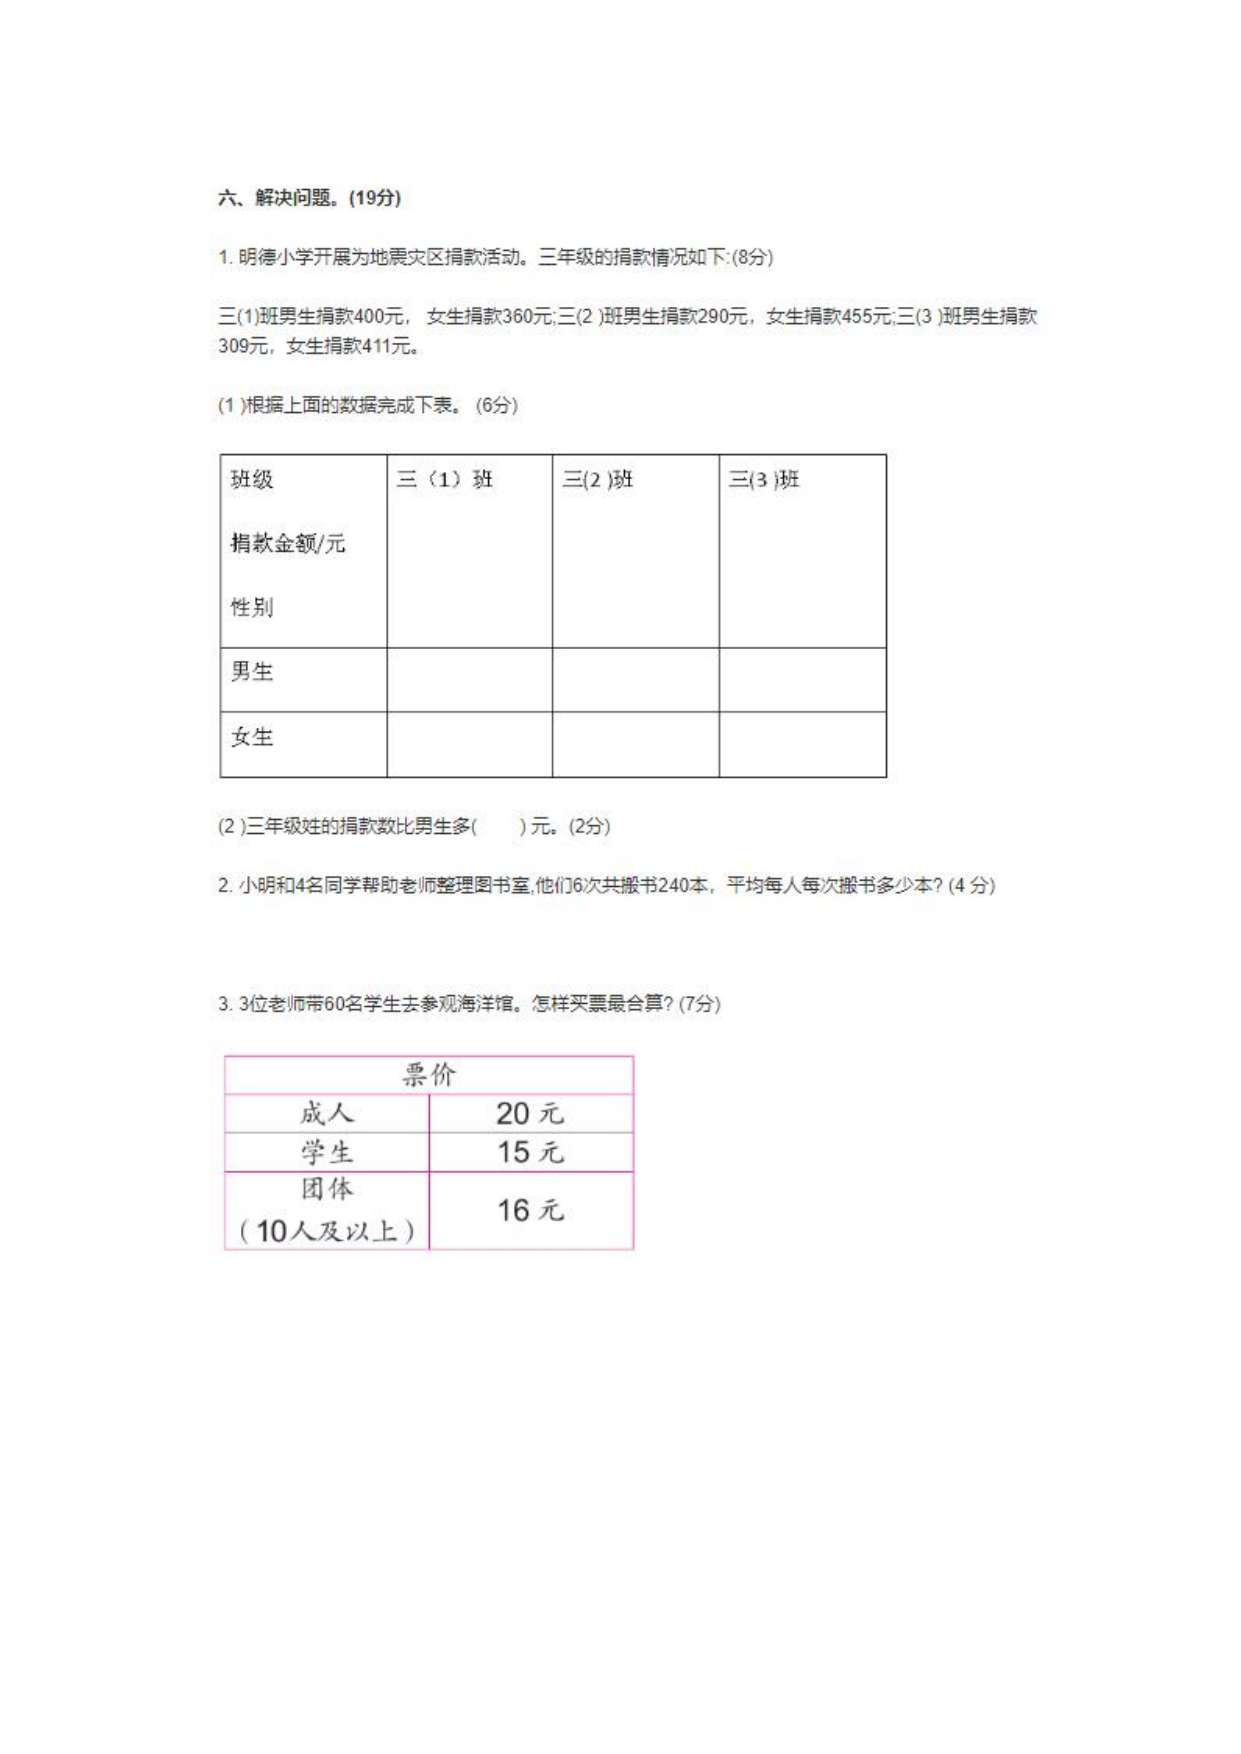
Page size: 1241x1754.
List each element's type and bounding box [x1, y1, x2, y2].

picture [187, 162, 1053, 1282]
